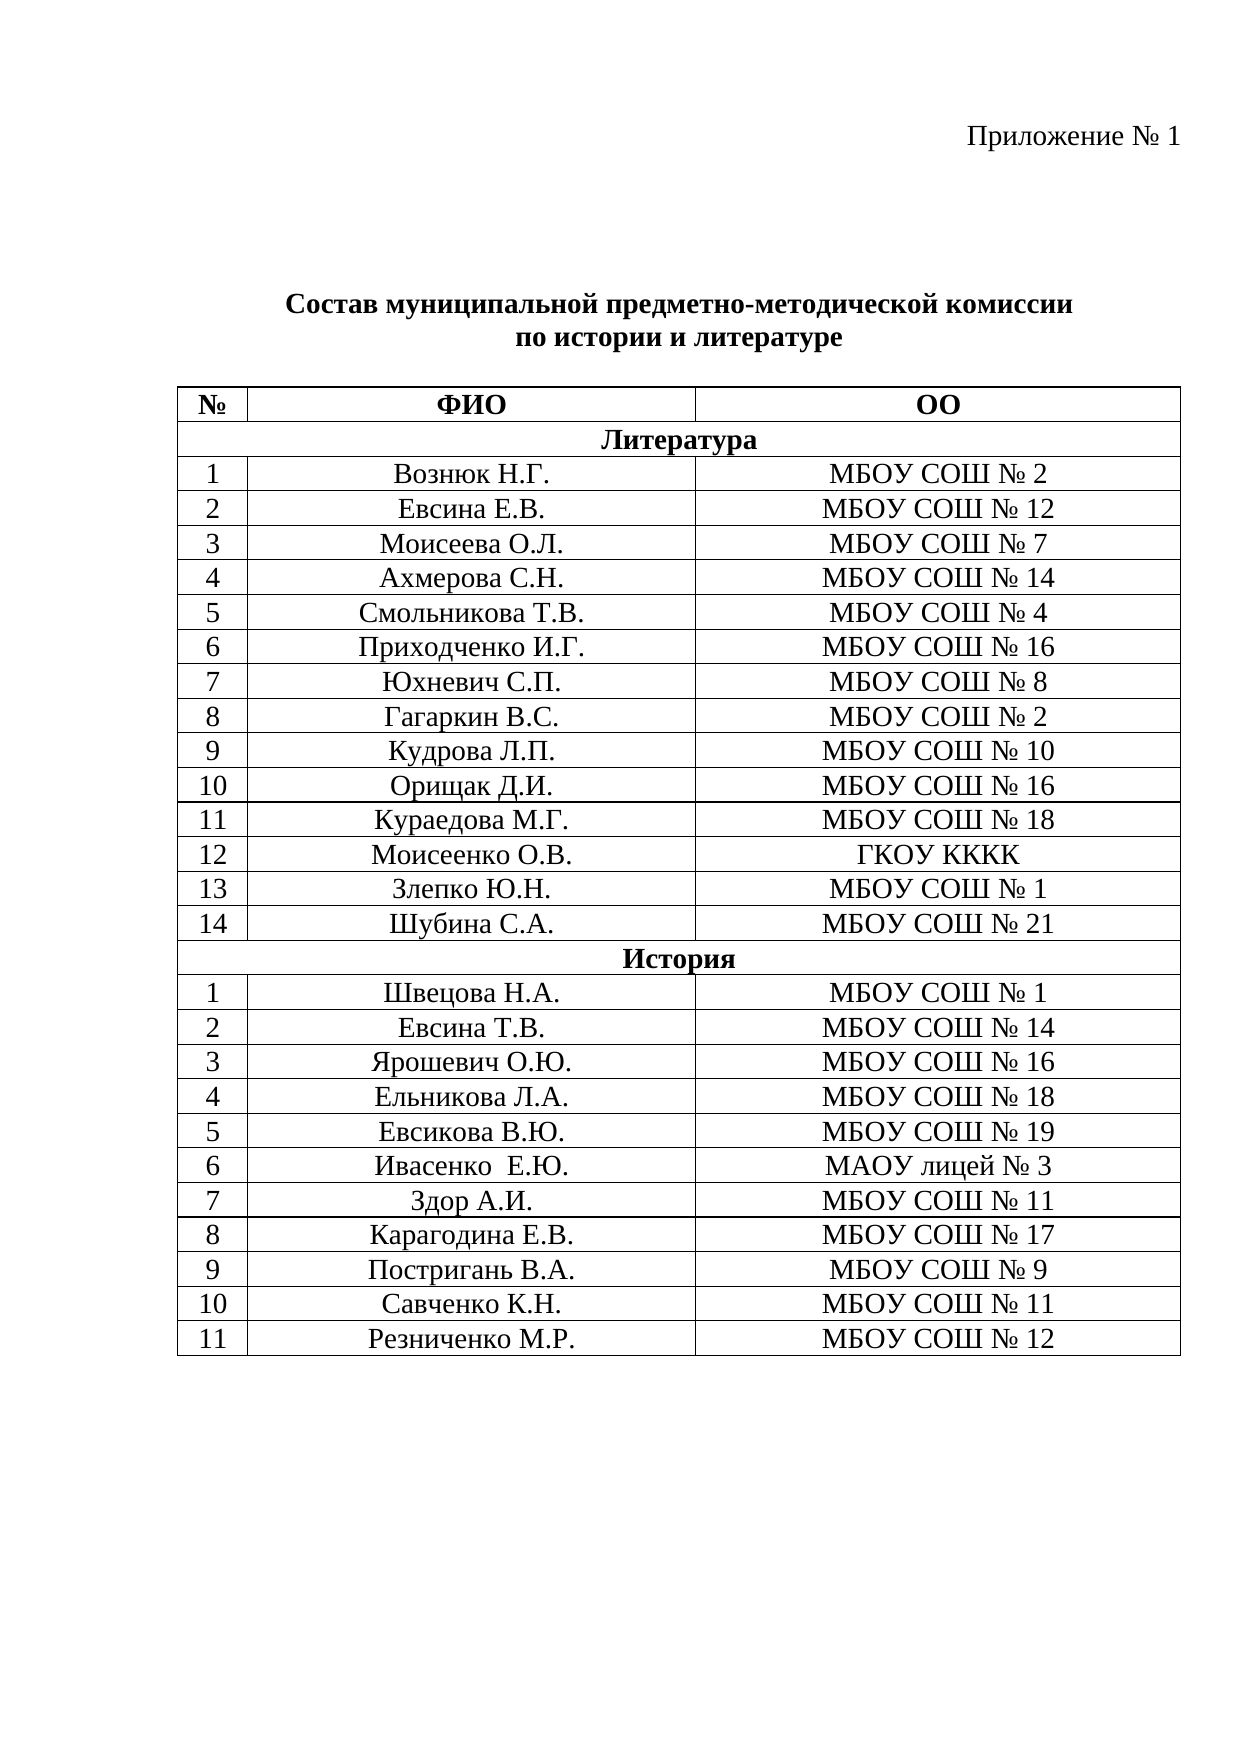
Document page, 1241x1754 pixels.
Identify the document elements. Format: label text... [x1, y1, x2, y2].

table_cell 8 [178, 699, 247, 732]
table_cell Резниченко М.Р. [248, 1321, 695, 1355]
table_cell 5 [178, 1114, 247, 1147]
table_cell Здор А.И. [248, 1183, 695, 1216]
table_cell МБОУ СОШ № 7 [696, 526, 1180, 559]
table_cell МБОУ СОШ № 2 [696, 699, 1180, 732]
table_cell Смольникова Т.В. [248, 595, 695, 628]
table_cell Моисеева О.Л. [248, 526, 695, 559]
table_cell 3 [178, 1045, 247, 1078]
table_cell 4 [178, 1079, 247, 1113]
table_cell МБОУ СОШ № 11 [696, 1287, 1180, 1320]
table_cell 9 [178, 733, 247, 767]
table_cell 2 [178, 491, 247, 525]
table_cell 10 [178, 768, 247, 801]
table_cell МБОУ СОШ № 16 [696, 768, 1180, 801]
table_cell История [178, 941, 1180, 974]
table_cell 4 [178, 560, 247, 594]
table_cell МБОУ СОШ № 12 [696, 491, 1180, 525]
table_cell Юхневич С.П. [248, 664, 695, 698]
table_cell МБОУ СОШ № 18 [696, 803, 1180, 836]
table_cell Ивасенко Е.Ю. [248, 1148, 695, 1182]
table_cell 7 [178, 664, 247, 698]
table_cell МБОУ СОШ № 21 [696, 906, 1180, 940]
table_cell ГКОУ КККК [696, 837, 1180, 871]
table_cell 11 [178, 1321, 247, 1355]
table_cell Евсина Е.В. [248, 491, 695, 525]
table_cell 8 [178, 1218, 247, 1251]
table_cell Ахмерова С.Н. [248, 560, 695, 594]
table_cell МБОУ СОШ № 8 [696, 664, 1180, 698]
table_cell Злепко Ю.Н. [248, 872, 695, 905]
table_cell 2 [178, 1010, 247, 1043]
table_cell 7 [178, 1183, 247, 1216]
table_cell Ярошевич О.Ю. [248, 1045, 695, 1078]
table_cell МБОУ СОШ № 18 [696, 1079, 1180, 1113]
table_cell МБОУ СОШ № 12 [696, 1321, 1180, 1355]
table_cell Шубина С.А. [248, 906, 695, 940]
table_cell МБОУ СОШ № 1 [696, 872, 1180, 905]
table_cell Моисеенко О.В. [248, 837, 695, 871]
table_cell МАОУ лицей № 3 [696, 1148, 1180, 1182]
table_cell Постригань В.А. [248, 1252, 695, 1286]
table_cell МБОУ СОШ № 19 [696, 1114, 1180, 1147]
table_cell 11 [178, 803, 247, 836]
table_cell 14 [178, 906, 247, 940]
table_cell Орищак Д.И. [248, 768, 695, 801]
table_cell Карагодина Е.В. [248, 1218, 695, 1251]
table_cell Швецова Н.А. [248, 975, 695, 1009]
table_cell 12 [178, 837, 247, 871]
table_cell 10 [178, 1287, 247, 1320]
table_cell МБОУ СОШ № 1 [696, 975, 1180, 1009]
table_cell 13 [178, 872, 247, 905]
table_cell Ельникова Л.А. [248, 1079, 695, 1113]
table_cell МБОУ СОШ № 11 [696, 1183, 1180, 1216]
table_cell Савченко К.Н. [248, 1287, 695, 1320]
table_header ОО [696, 388, 1180, 421]
table_cell Кудрова Л.П. [248, 733, 695, 767]
table_cell Кураедова М.Г. [248, 803, 695, 836]
text по истории и литературе [177, 319, 1181, 353]
table_header ФИО [248, 388, 695, 421]
table_cell МБОУ СОШ № 4 [696, 595, 1180, 628]
table_cell Евсикова В.Ю. [248, 1114, 695, 1147]
table_cell Литература [178, 422, 1180, 456]
table_cell 3 [178, 526, 247, 559]
table_cell МБОУ СОШ № 10 [696, 733, 1180, 767]
table_cell 1 [178, 457, 247, 490]
table_cell Гагаркин В.С. [248, 699, 695, 732]
table_cell МБОУ СОШ № 17 [696, 1218, 1180, 1251]
table_cell МБОУ СОШ № 16 [696, 1045, 1180, 1078]
table_cell Приходченко И.Г. [248, 630, 695, 663]
table_cell 5 [178, 595, 247, 628]
table_cell МБОУ СОШ № 16 [696, 630, 1180, 663]
table_cell МБОУ СОШ № 2 [696, 457, 1180, 490]
table_cell 9 [178, 1252, 247, 1286]
table_cell МБОУ СОШ № 14 [696, 560, 1180, 594]
table_cell Вознюк Н.Г. [248, 457, 695, 490]
table_cell Евсина Т.В. [248, 1010, 695, 1043]
table_header № [178, 388, 247, 421]
table_cell 1 [178, 975, 247, 1009]
table_cell МБОУ СОШ № 14 [696, 1010, 1180, 1043]
table_cell МБОУ СОШ № 9 [696, 1252, 1180, 1286]
text Приложение № 1 [177, 118, 1181, 152]
table_cell 6 [178, 1148, 247, 1182]
table_cell 6 [178, 630, 247, 663]
text Состав муниципальной предметно-методической комиссии [177, 286, 1181, 319]
